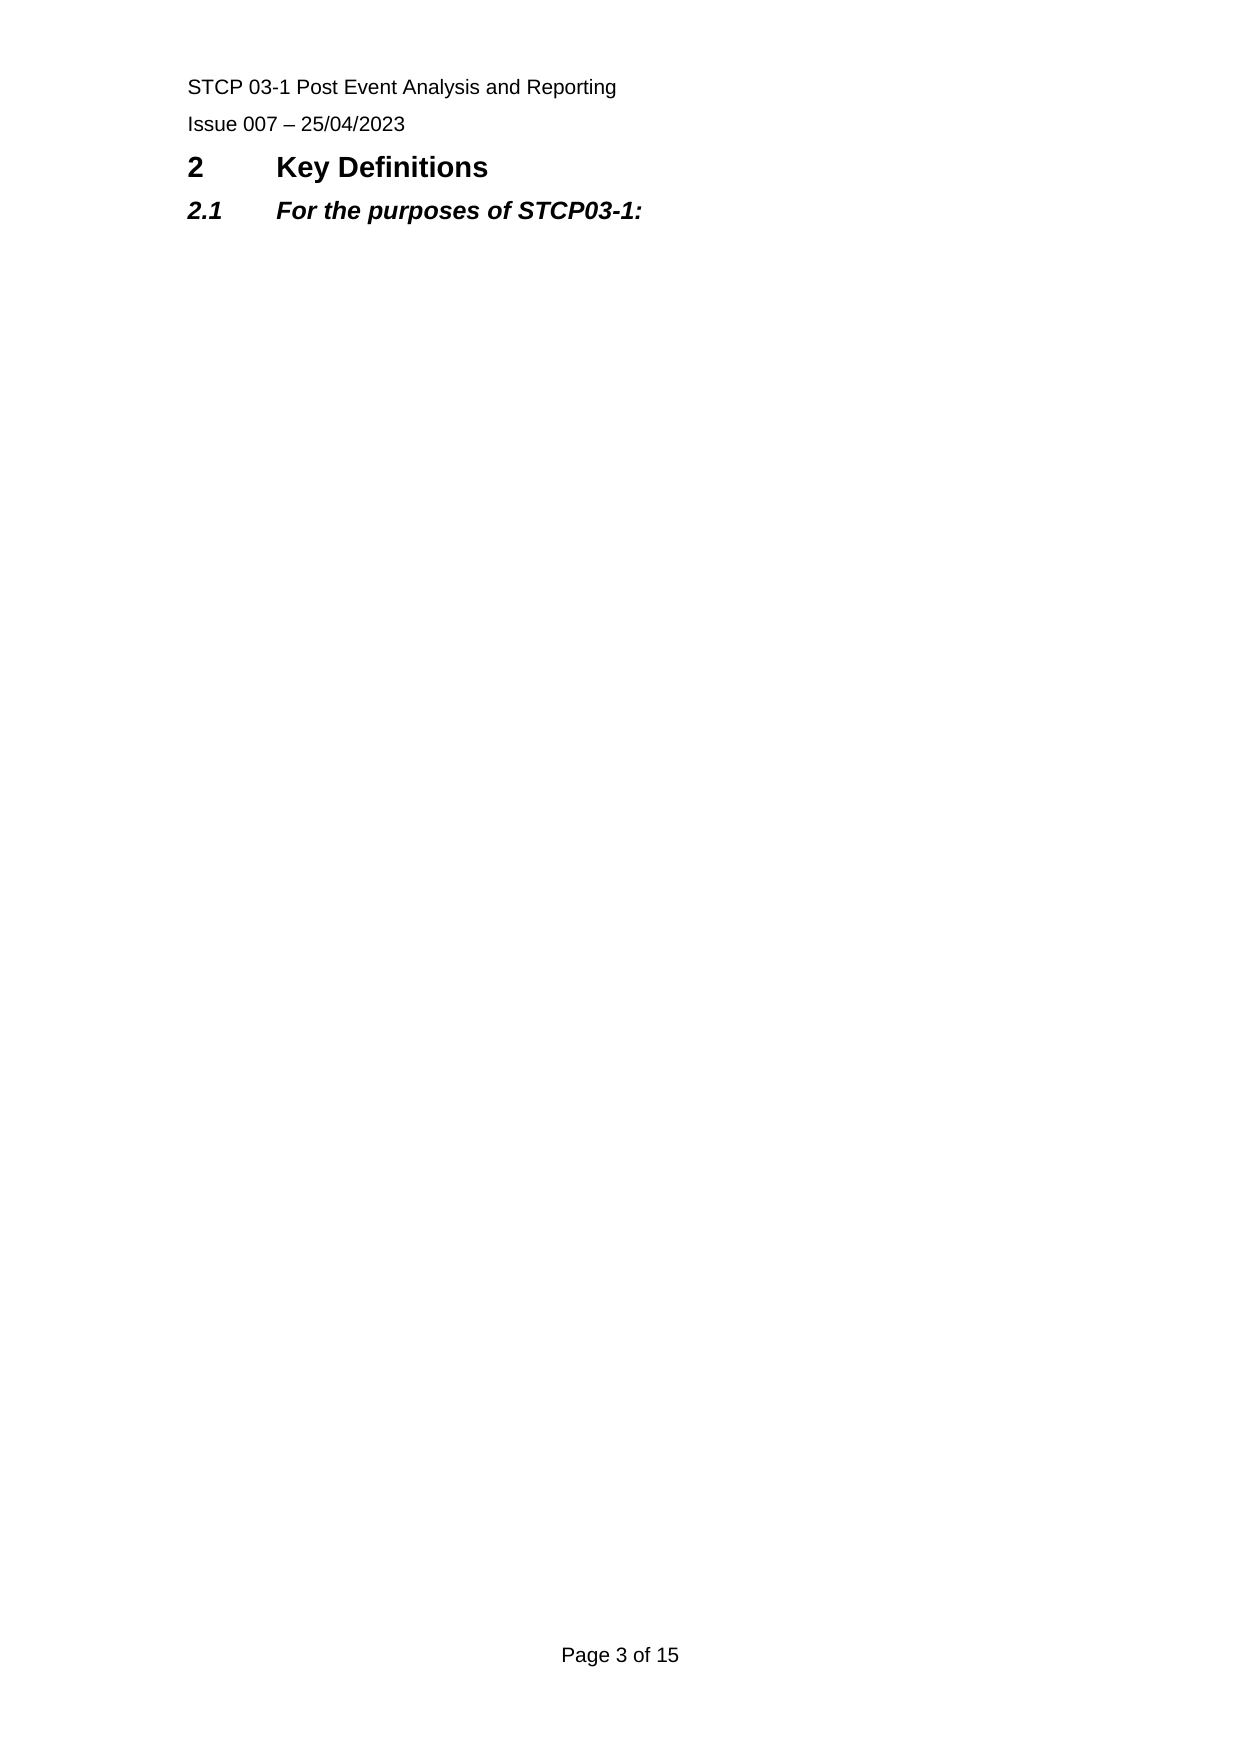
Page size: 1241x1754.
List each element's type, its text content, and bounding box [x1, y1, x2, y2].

subtitle Key Definitions [187, 150, 1053, 183]
subtitle For the purposes of STCP03-1: [187, 196, 1053, 225]
